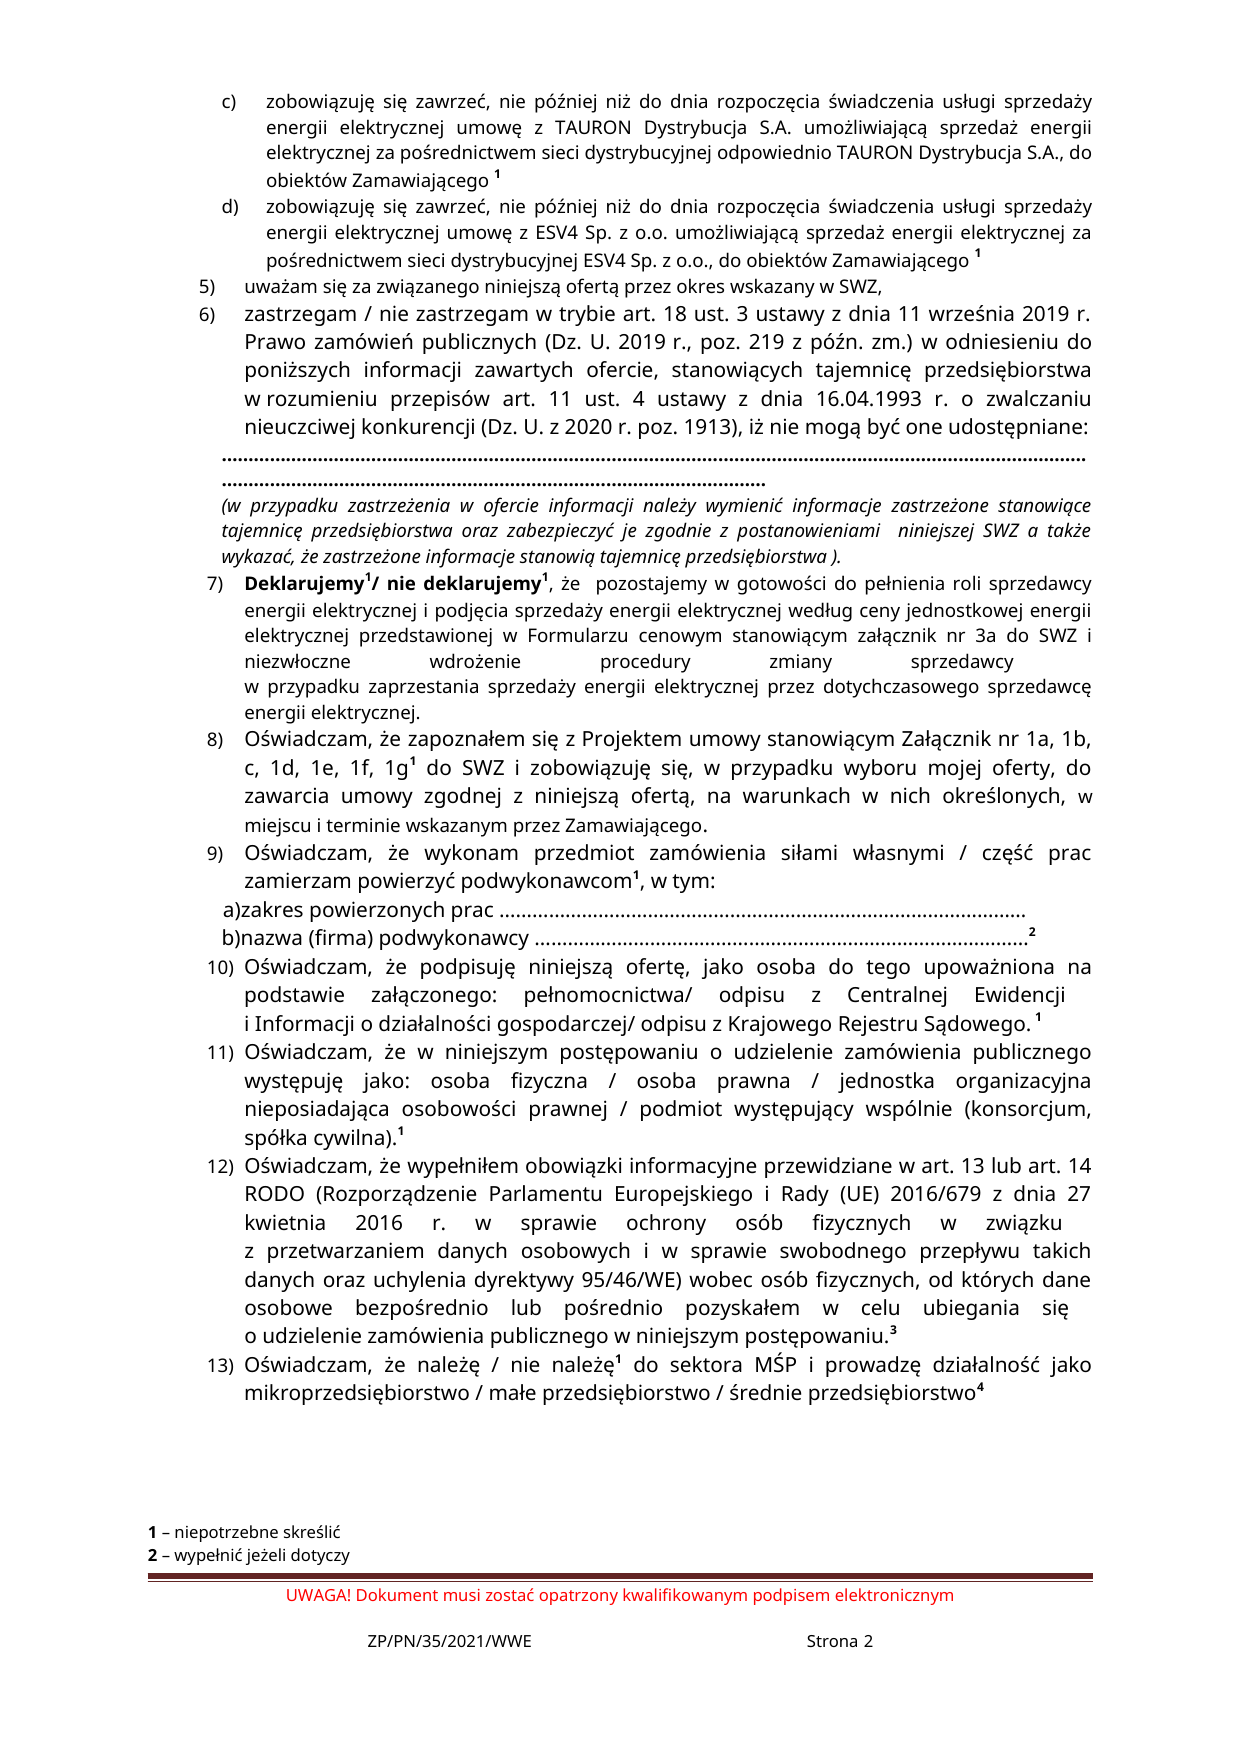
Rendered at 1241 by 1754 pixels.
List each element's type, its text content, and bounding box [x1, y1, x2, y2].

text 1 – niepotrzebne skreślić [148, 1521, 1093, 1543]
list Oświadczam, że wypełniłem obowiązki informacyjne przewidziane w art. 13 lub art. 14 RODO (Rozporządzenie Parlamentu Europejskiego i Rady (UE) 2016/679 z dnia 27 kwietnia 2016 r. w sprawie ochrony osób fizycznych w związku z przetwarzaniem danych osobowych i w sprawie swobodnego przepływu takich danych oraz uchylenia dyrektywy 95/46/WE) wobec osób fizycznych, od których dane osobowe bezpośrednio lub pośrednio pozyskałem w celu ubiegania się o udzielenie zamówienia publicznego w niniejszym postępowaniu.3 [207, 1151, 1093, 1350]
text 2 – wypełnić jeżeli dotyczy [148, 1543, 1093, 1566]
text b)nazwa (firma) podwykonawcy ………………………………………………………………………………2 [148, 923, 1093, 952]
list Oświadczam, że należę / nie należę1 do sektora MŚP i prowadzę działalność jako mikroprzedsiębiorstwo / małe przedsiębiorstwo / średnie przedsiębiorstwo4 [207, 1350, 1093, 1407]
list Oświadczam, że podpisuję niniejszą ofertę, jako osoba do tego upoważniona na podstawie załączonego: pełnomocnictwa/ odpisu z Centralnej Ewidencji i Informacji o działalności gospodarczej/ odpisu z Krajowego Rejestru Sądowego. 1 [207, 952, 1093, 1037]
text (w przypadku zastrzeżenia w ofercie informacji należy wymienić informacje zastrzeżone stanowiące tajemnicę przedsiębiorstwa oraz zabezpieczyć je zgodnie z postanowieniami niniejszej SWZ a także wykazać, że zastrzeżone informacje stanowią tajemnicę przedsiębiorstwa ). [221, 492, 1093, 568]
text ………………………………………………………………………………………………………………………………………………………………………………………………………………………………………… [221, 441, 1093, 492]
list uważam się za związanego niniejszą ofertą przez okres wskazany w SWZ, [199, 273, 1093, 299]
list Oświadczam, że wykonam przedmiot zamówienia siłami własnymi / część prac zamierzam powierzyć podwykonawcom1, w tym: [207, 838, 1093, 895]
list zobowiązuję się zawrzeć, nie później niż do dnia rozpoczęcia świadczenia usługi sprzedaży energii elektrycznej umowę z TAURON Dystrybucja S.A. umożliwiającą sprzedaż energii elektrycznej za pośrednictwem sieci dystrybucyjnej odpowiednio TAURON Dystrybucja S.A., do obiektów Zamawiającego 1 [221, 89, 1093, 194]
list zobowiązuję się zawrzeć, nie później niż do dnia rozpoczęcia świadczenia usługi sprzedaży energii elektrycznej umowę z ESV4 Sp. z o.o. umożliwiającą sprzedaż energii elektrycznej za pośrednictwem sieci dystrybucyjnej ESV4 Sp. z o.o., do obiektów Zamawiającego 1 [221, 194, 1093, 273]
list Oświadczam, że zapoznałem się z Projektem umowy stanowiącym Załącznik nr 1a, 1b, c, 1d, 1e, 1f, 1g1 do SWZ i zobowiązuję się, w przypadku wyboru mojej oferty, do zawarcia umowy zgodnej z niniejszą ofertą, na warunkach w nich określonych, w miejscu i terminie wskazanym przez Zamawiającego. [207, 724, 1093, 838]
list Oświadczam, że w niniejszym postępowaniu o udzielenie zamówienia publicznego występuję jako: osoba fizyczna / osoba prawna / jednostka organizacyjna nieposiadająca osobowości prawnej / podmiot występujący wspólnie (konsorcjum, spółka cywilna).1 [207, 1037, 1093, 1151]
list Deklarujemy1/ nie deklarujemy1, że pozostajemy w gotowości do pełnienia roli sprzedawcy energii elektrycznej i podjęcia sprzedaży energii elektrycznej według ceny jednostkowej energii elektrycznej przedstawionej w Formularzu cenowym stanowiącym załącznik nr 3a do SWZ i niezwłoczne wdrożenie procedury zmiany sprzedawcy w przypadku zaprzestania sprzedaży energii elektrycznej przez dotychczasowego sprzedawcę energii elektrycznej. [207, 568, 1093, 724]
list zastrzegam / nie zastrzegam w trybie art. 18 ust. 3 ustawy z dnia 11 września 2019 r. Prawo zamówień publicznych (Dz. U. 2019 r., poz. 219 z późn. zm.) w odniesieniu do poniższych informacji zawartych ofercie, stanowiących tajemnicę przedsiębiorstwa w rozumieniu przepisów art. 11 ust. 4 ustawy z dnia 16.04.1993 r. o zwalczaniu nieuczciwej konkurencji (Dz. U. z 2020 r. poz. 1913), iż nie mogą być one udostępniane: [199, 299, 1093, 441]
text a)zakres powierzonych prac …………………………………………………………………………………… [223, 895, 1093, 923]
